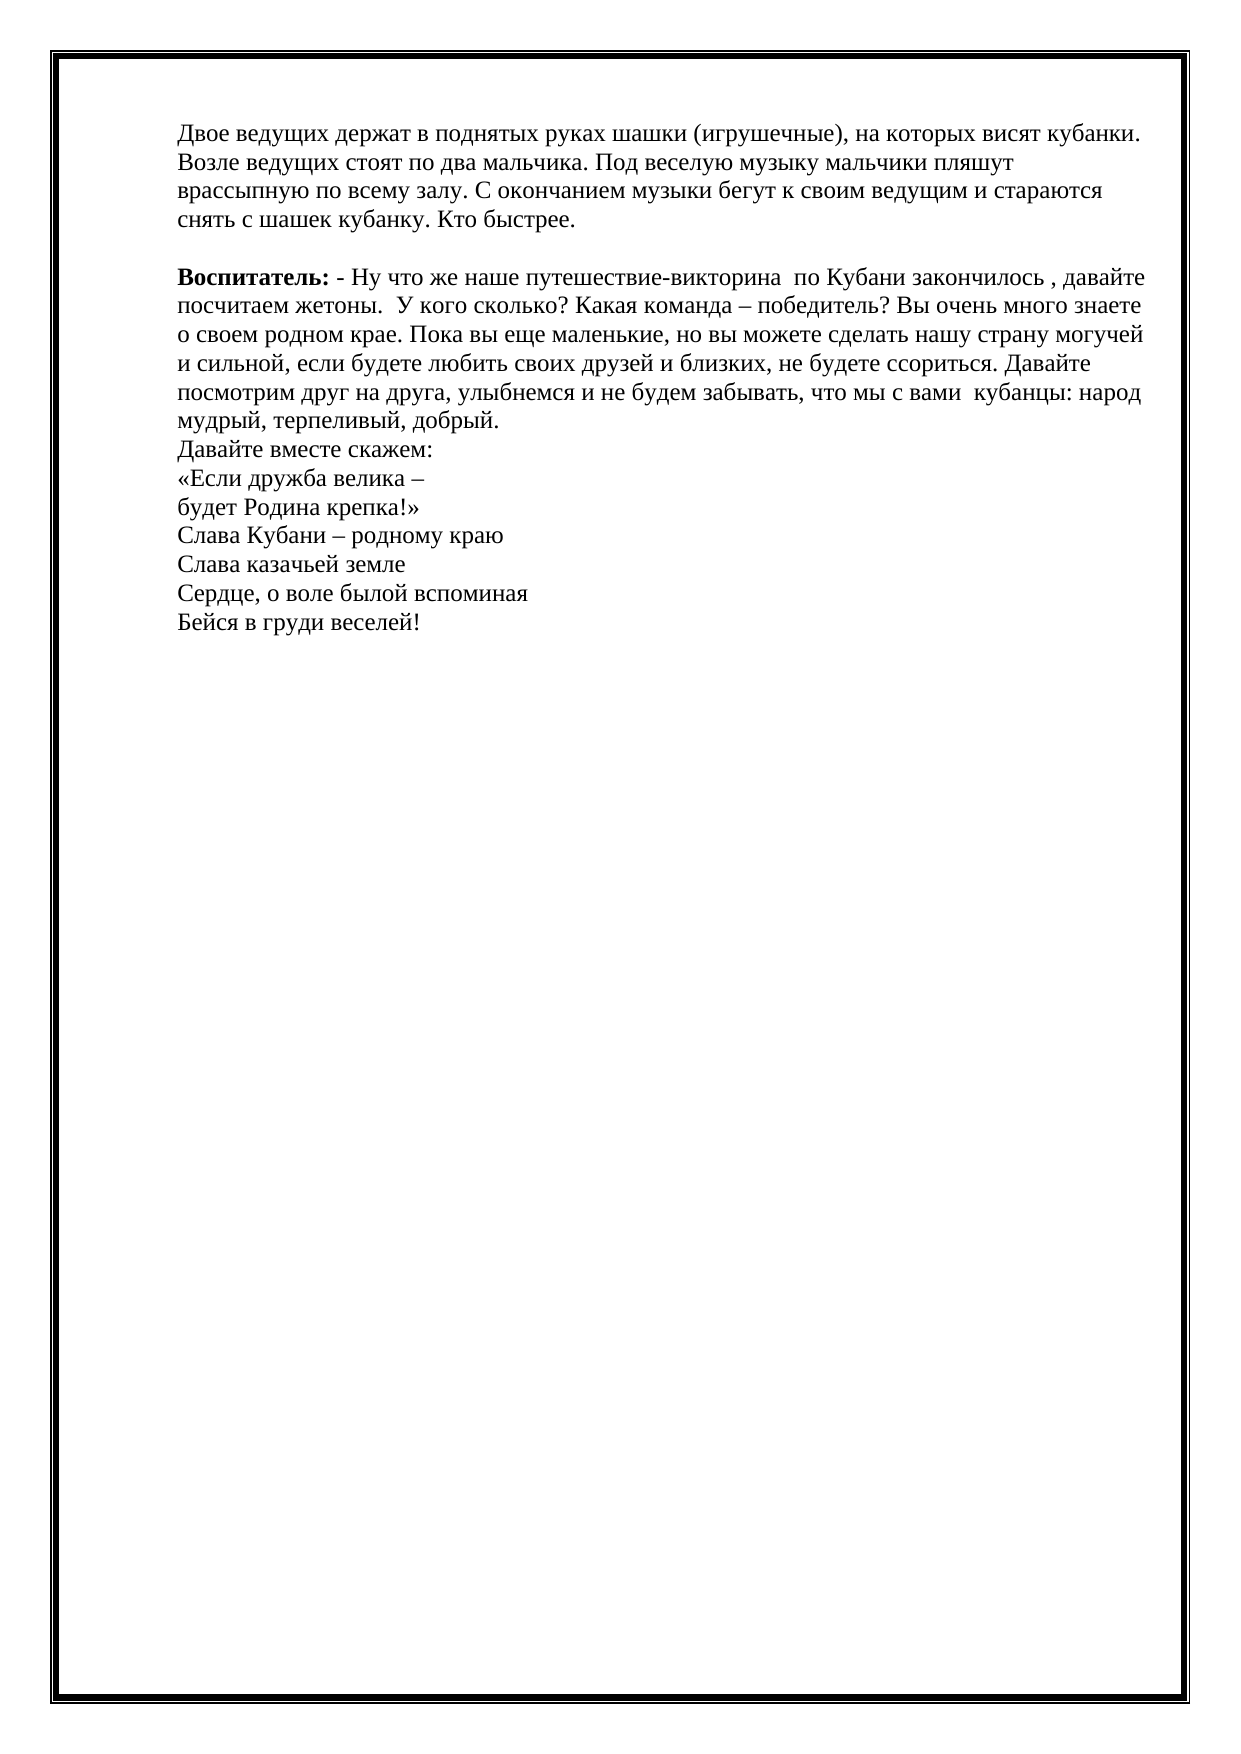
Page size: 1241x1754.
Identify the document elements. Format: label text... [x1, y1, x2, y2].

text Бейся в груди веселей! [177, 607, 1152, 636]
text Сердце, о воле былой вспоминая [177, 578, 1152, 607]
text «Если дружба велика – [177, 463, 1152, 492]
text Слава Кубани – родному краю [177, 521, 1152, 549]
text будет Родина крепка!» [177, 492, 1152, 521]
text Двое ведущих держат в поднятых руках шашки (игрушечные), на которых висят кубанки. Возле ведущих стоят по два мальчика. Под веселую музыку мальчики пляшут врассыпную по всему залу. С окончанием музыки бегут к своим ведущим и стараются снять с шашек кубанку. Кто быстрее. [177, 118, 1152, 233]
text Давайте вместе скажем: [177, 434, 1152, 463]
text Слава казачьей земле [177, 549, 1152, 578]
text Воспитатель: - Ну что же наше путешествие-викторина по Кубани закончилось , давайте посчитаем жетоны. У кого сколько? Какая команда – победитель? Вы очень много знаете о своем родном крае. Пока вы еще маленькие, но вы можете сделать нашу страну могучей и сильной, если будете любить своих друзей и близких, не будете ссориться. Давайте посмотрим друг на друга, улыбнемся и не будем забывать, что мы с вами кубанцы: народ мудрый, терпеливый, добрый. [177, 262, 1152, 434]
